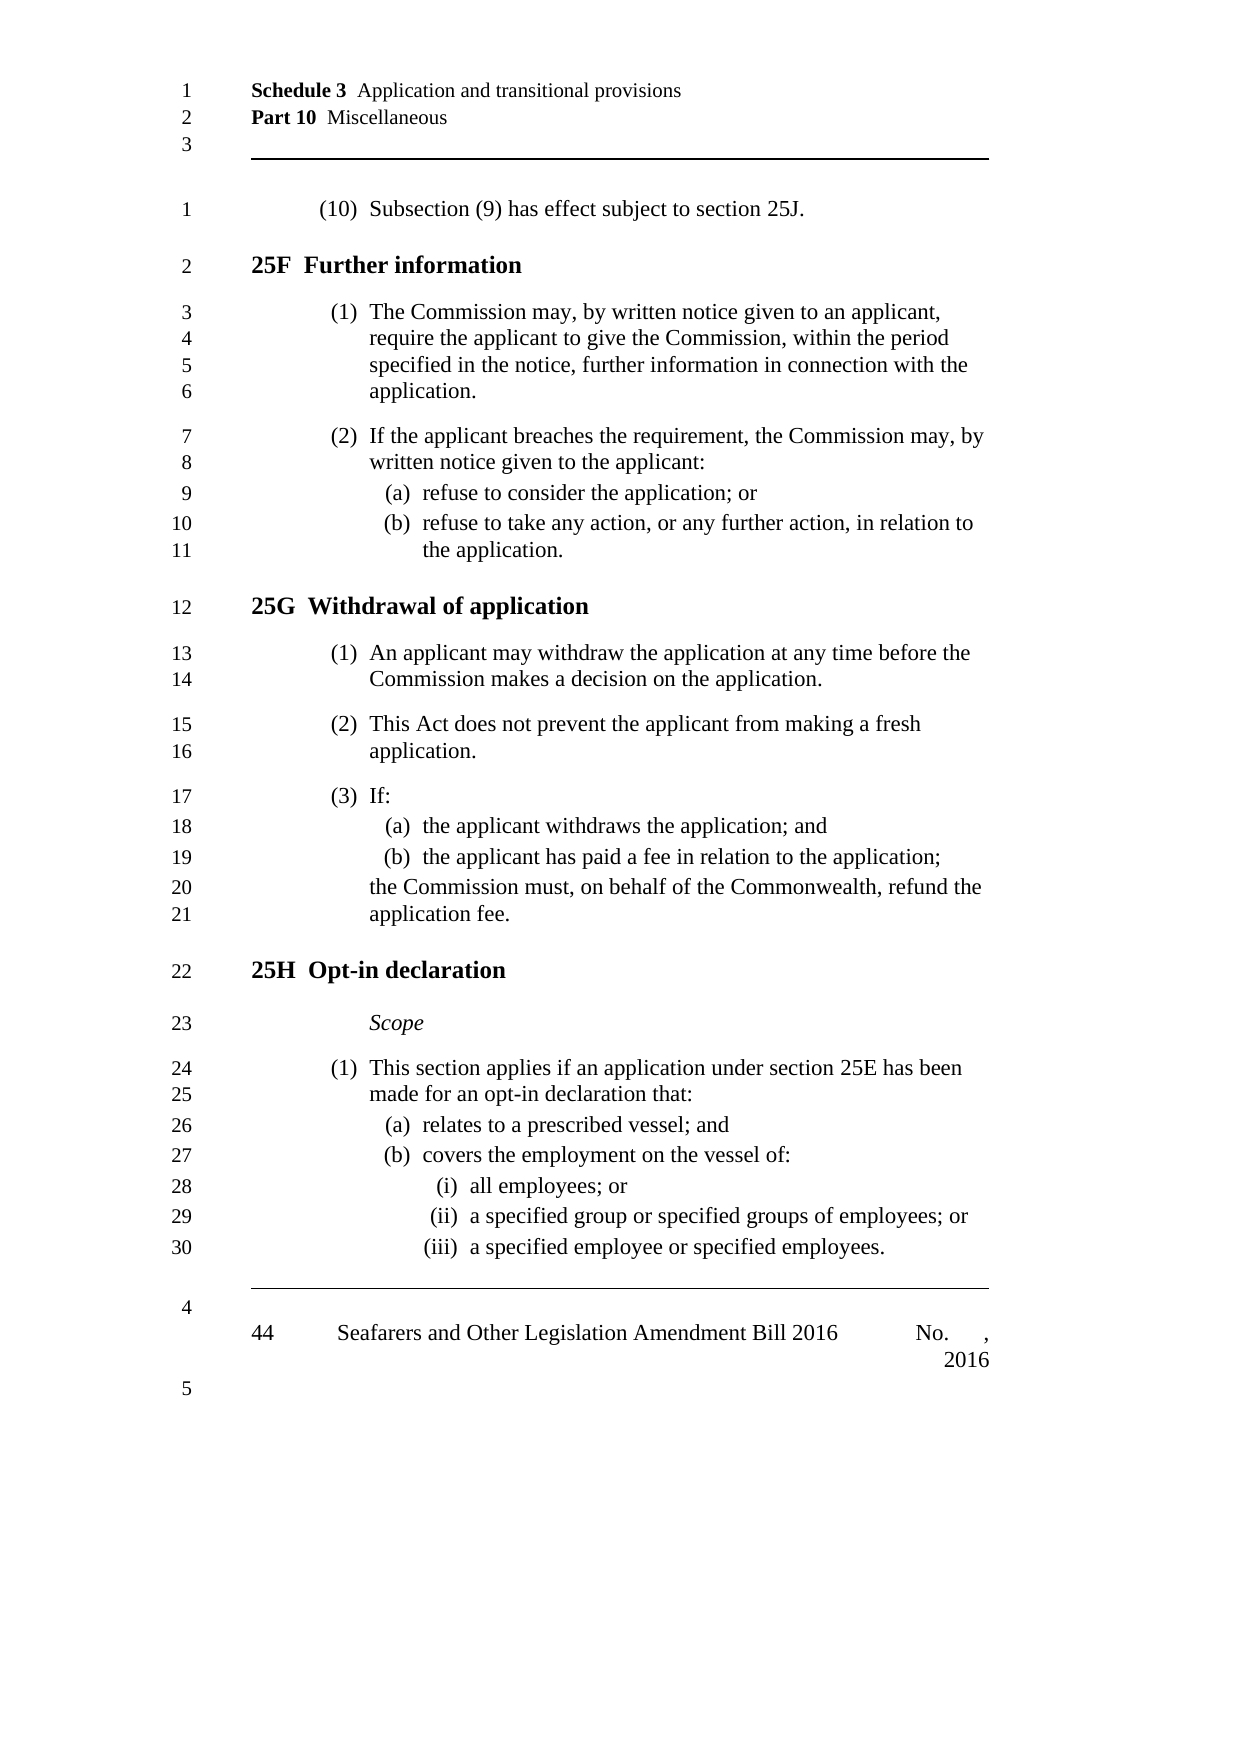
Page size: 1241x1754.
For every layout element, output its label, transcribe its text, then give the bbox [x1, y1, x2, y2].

text 25G Withdrawal of application [251, 591, 989, 620]
text (iii) a specified employee or specified employees. [251, 1233, 989, 1259]
text (i) all employees; or [251, 1172, 989, 1198]
text (3) If: [251, 782, 989, 808]
text the Commission must, on behalf of the Commonwealth, refund the application fee. [369, 873, 989, 926]
text 25H Opt-in declaration [251, 955, 989, 984]
text (2) If the applicant breaches the requirement, the Commission may, by written notice given to the applicant: [251, 422, 989, 475]
text (10) Subsection (9) has effect subject to section 25J. [251, 195, 989, 221]
text Scope [369, 1009, 989, 1035]
text (2) This Act does not prevent the applicant from making a fresh application. [251, 710, 989, 763]
text (ii) a specified group or specified groups of employees; or [251, 1202, 989, 1229]
text (a) the applicant withdraws the application; and [251, 812, 989, 839]
text 25F Further information [251, 250, 989, 279]
text (a) relates to a prescribed vessel; and [251, 1111, 989, 1137]
text (1) The Commission may, by written notice given to an applicant, require the applicant to give the Commission, within the period specified in the notice, further information in connection with the application. [251, 298, 989, 403]
text (b) covers the employment on the vessel of: [251, 1141, 989, 1168]
text (1) This section applies if an application under section 25E has been made for an opt-in declaration that: [251, 1054, 989, 1107]
text (a) refuse to consider the application; or [251, 479, 989, 505]
text (b) the applicant has paid a fee in relation to the application; [251, 843, 989, 869]
text (1) An applicant may withdraw the application at any time before the Commission makes a decision on the application. [251, 639, 989, 692]
text (b) refuse to take any action, or any further action, in relation to the application. [251, 509, 989, 562]
